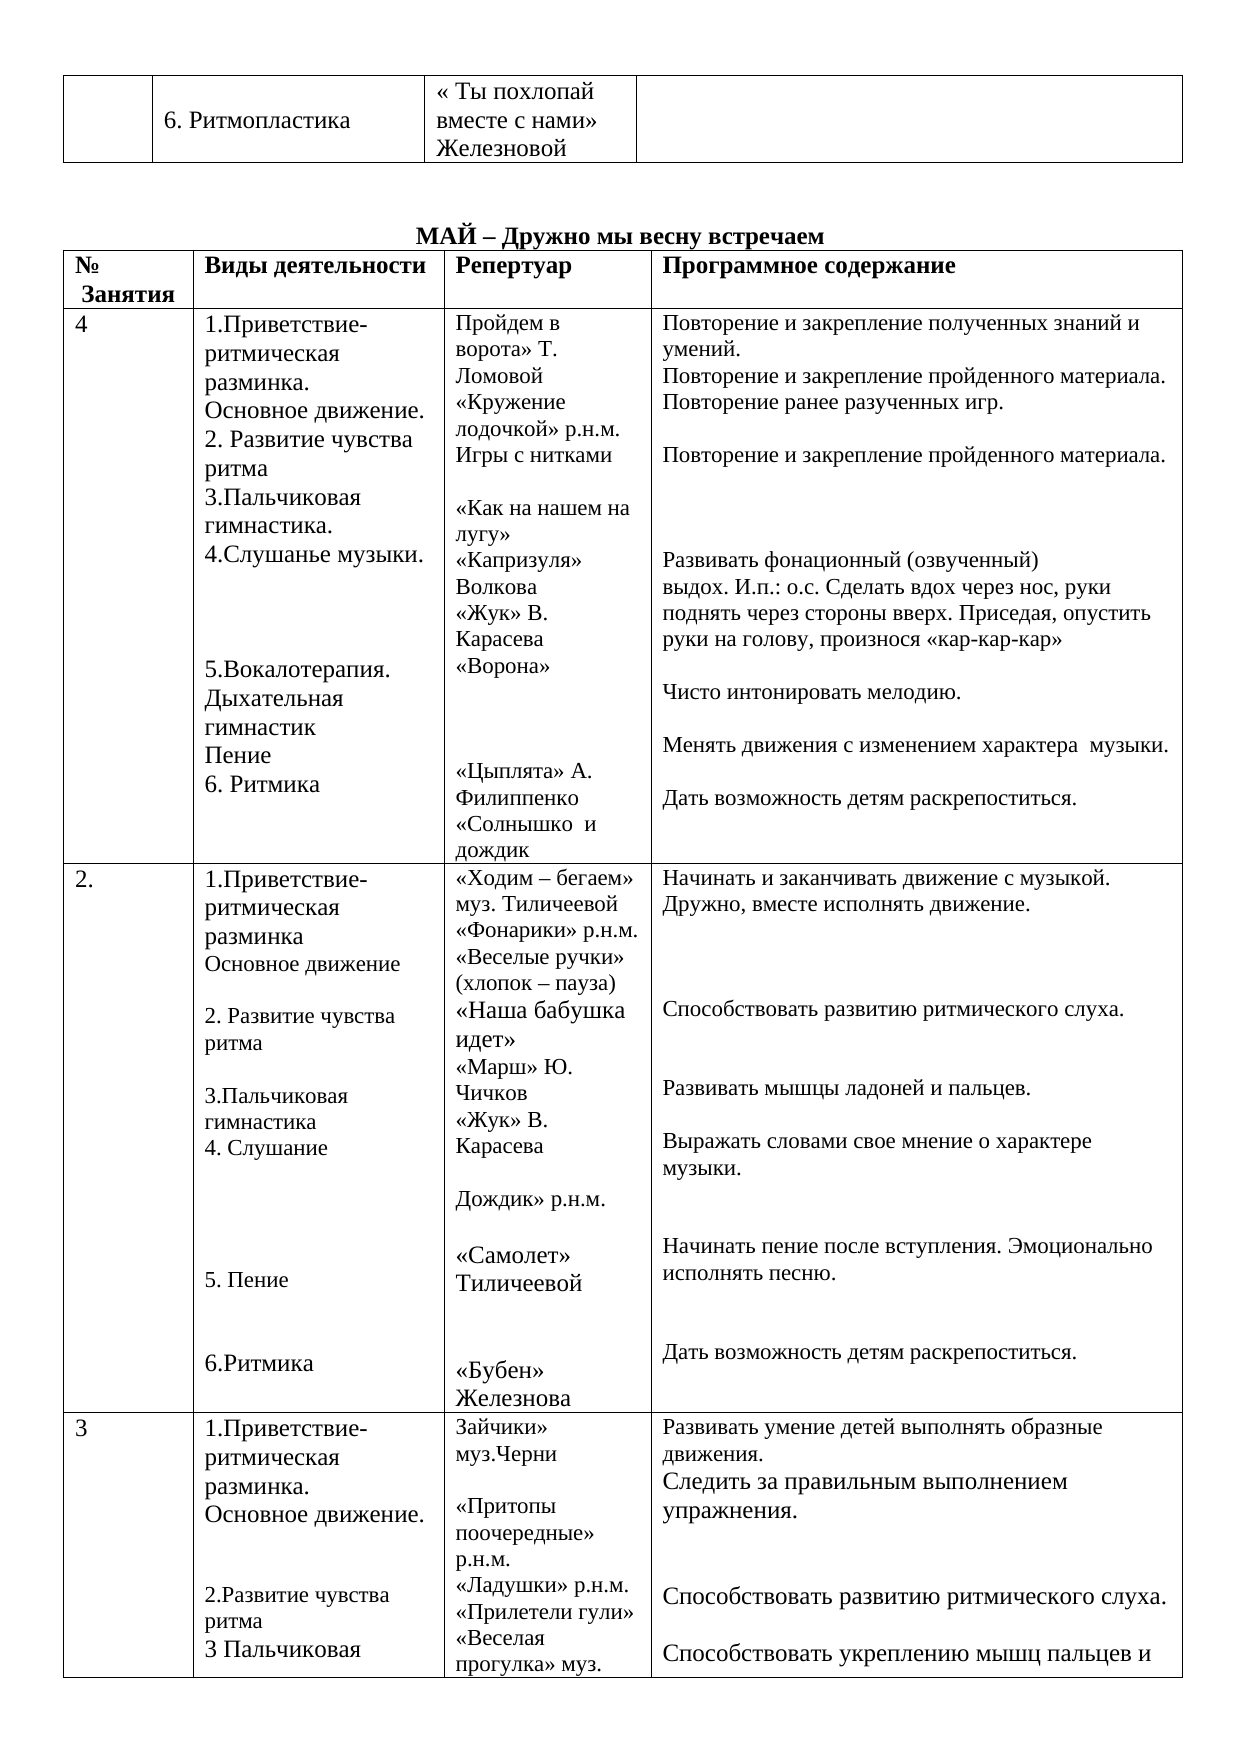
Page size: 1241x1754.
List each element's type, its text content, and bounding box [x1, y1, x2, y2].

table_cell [637, 76, 1182, 162]
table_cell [153, 76, 424, 162]
table_cell 3 [64, 1413, 193, 1677]
table_cell Повторение и закрепление полученных знаний и умений. Повторение и закрепление пройденного материала. Повторение ранее разученных игр. Повторение и закрепление пройденного материала. Развивать фонационный (озвученный) выдох. И.п.: о.с. Сделать вдох через нос, руки поднять через стороны вверх. Приседая, опустить руки на голову, произнося «кар-кар-кар» Чисто интонировать мелодию. Менять движения с изменением характера музыки. Дать возможность детям раскрепоститься. [652, 309, 1182, 863]
table_header № Занятия [64, 251, 193, 308]
text МАЙ – Дружно мы весну встречаем [75, 221, 1165, 249]
table_cell Пройдем в ворота» Т. Ломовой «Кружение лодочкой» р.н.м. Игры с нитками «Как на нашем на лугу» «Капризуля» Волкова «Жук» В. Карасева «Ворона» «Цыплята» А. Филиппенко «Солнышко и дождик [445, 309, 651, 863]
table_cell 2. [64, 864, 193, 1412]
table_cell 7 [64, 76, 152, 162]
table_cell 1.Приветствие- ритмическая разминка. Основное движение. 2. Развитие чувства ритма 3.Пальчиковая гимнастика. 4.Слушанье музыки. 5.Вокалотерапия. Дыхательная гимнастик Пение 6. Ритмика [194, 309, 444, 863]
table_cell 4 [64, 309, 193, 863]
table_header Репертуар [445, 251, 651, 308]
table_cell Начинать и заканчивать движение с музыкой. Дружно, вместе исполнять движение. Способствовать развитию ритмического слуха. Развивать мышцы ладоней и пальцев. Выражать словами свое мнение о характере музыки. Начинать пение после вступления. Эмоционально исполнять песню. Дать возможность детям раскрепоститься. [652, 864, 1182, 1412]
table_header Программное содержание [652, 251, 1182, 308]
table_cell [652, 1413, 1182, 1677]
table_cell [425, 76, 636, 162]
table_header Виды деятельности [194, 251, 444, 308]
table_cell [445, 1413, 651, 1677]
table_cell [194, 1413, 444, 1677]
table_cell «Ходим – бегаем» муз. Тиличеевой «Фонарики» р.н.м. «Веселые ручки» (хлопок – пауза) «Наша бабушка идет» «Марш» Ю. Чичков «Жук» В. Карасева Дождик» р.н.м. «Самолет» Тиличеевой «Бубен» Железнова [445, 864, 651, 1412]
table_cell 1.Приветствие- ритмическая разминка Основное движение 2. Развитие чувства ритма 3.Пальчиковая гимнастика 4. Слушание 5. Пение 6.Ритмика [194, 864, 444, 1412]
